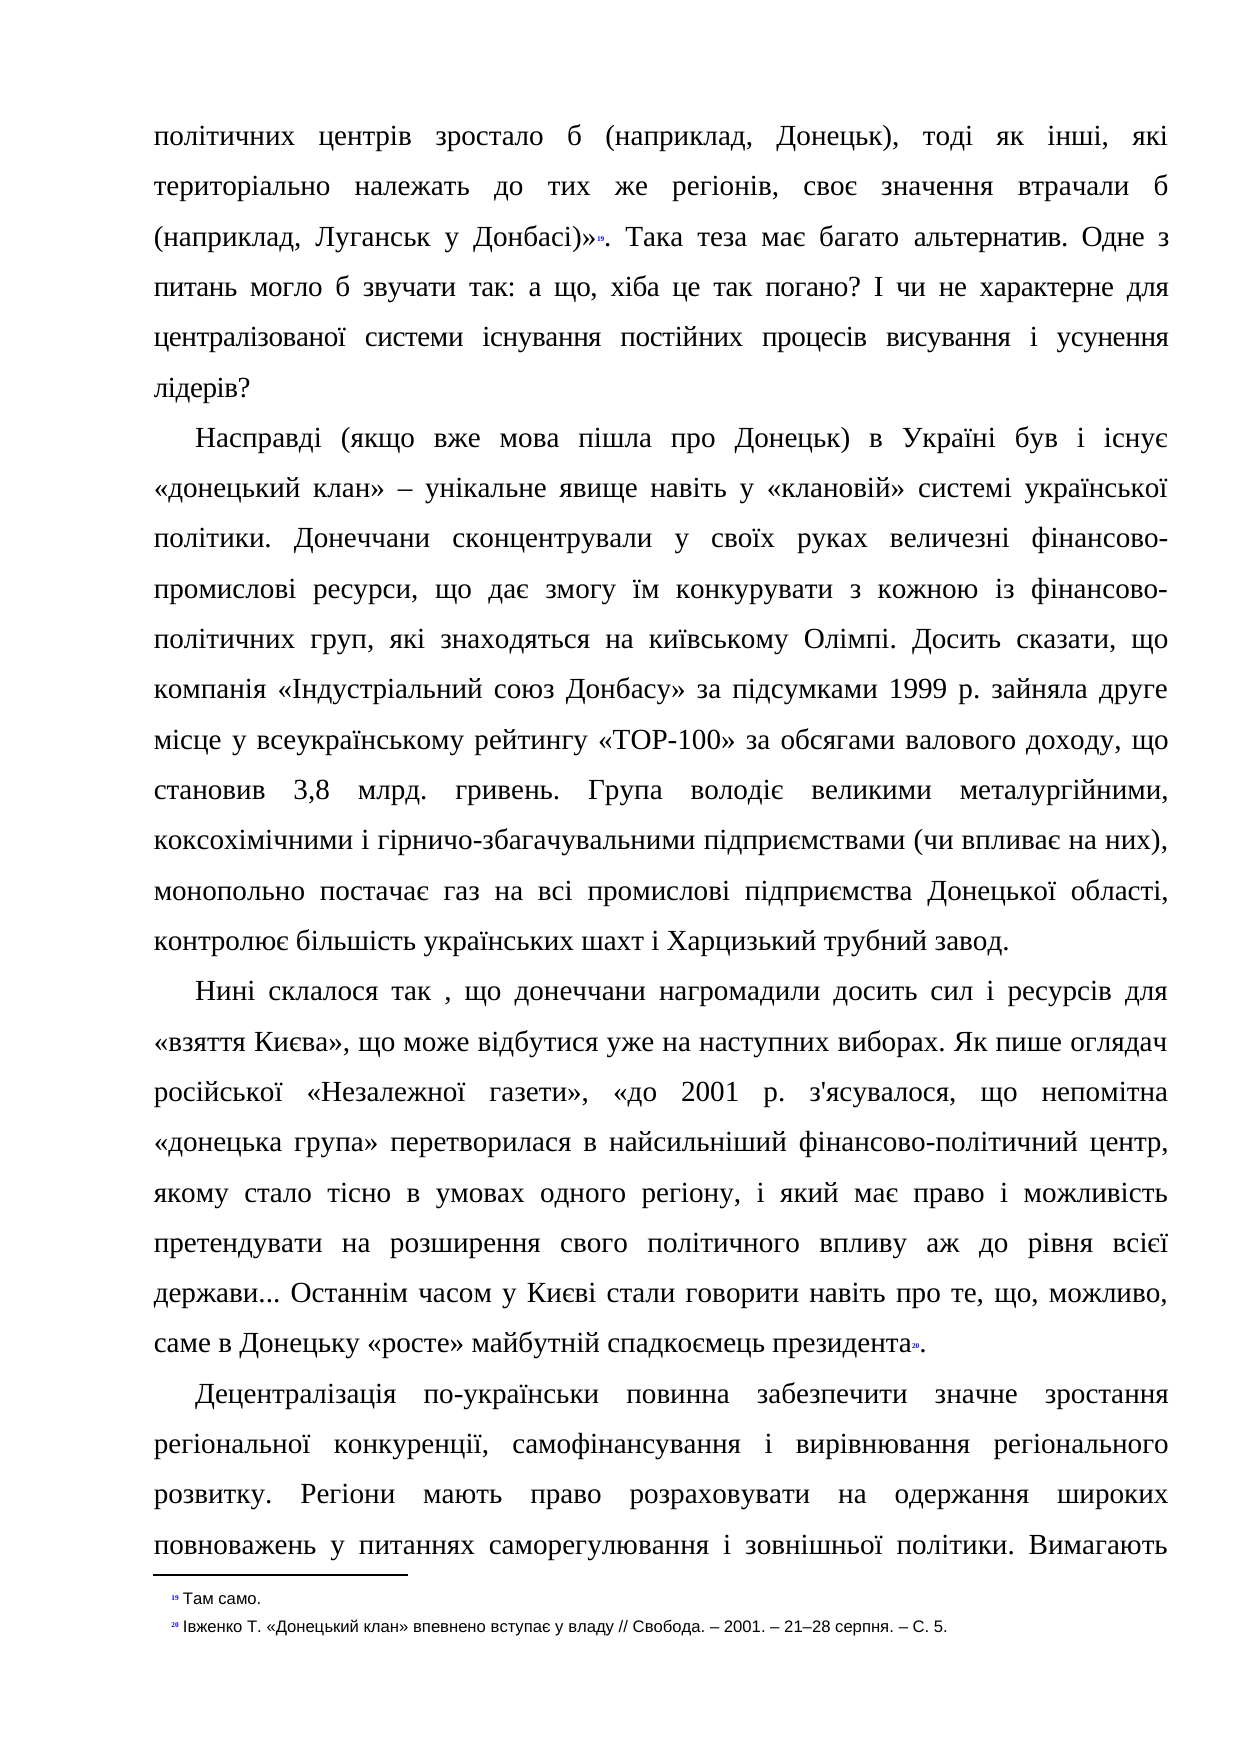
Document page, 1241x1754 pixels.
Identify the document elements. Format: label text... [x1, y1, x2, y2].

text Насправді (якщо вже мова пішла про Донецьк) в Україні був і існує «донецький клан» – унікальне явище навіть у «клановій» системі української політики. Донеччани сконцентрували у своїх руках величезні фінансово-промислові ресурси, що дає змогу їм конкурувати з кожною із фінансово-політичних груп, які знаходяться на київському Олімпі. Досить сказати, що компанія «Індустріальний союз Донбасу» за підсумками 1999 р. зайняла друге місце у всеукраїнському рейтингу «ТОР-100» за обсягами валового доходу, що становив 3,8 млрд. гривень. Група володіє великими металургійними, коксохімічними і гірничо-збагачувальними підприємствами (чи впливає на них), монопольно постачає газ на всі промислові підприємства Донецької області, контролює більшість українських шахт і Харцизький трубний завод. [153, 420, 1169, 957]
text Нині склалося так , що донеччани нагромадили досить сил і ресурсів для «взяття Києва», що може відбутися уже на наступних виборах. Як пише оглядач російської «Незалежної газети», «до 2001 р. з'ясувалося, що непомітна «донецька група» перетворилася в найсильніший фінансово-політичний центр, якому стало тісно в умовах одного регіону, і який має право і можливість претендувати на розширення свого політичного впливу аж до рівня всієї держави... Останнім часом у Києві стали говорити навіть про те, що, можливо, саме в Донецьку «росте» майбутній спадкоємець президента. [153, 973, 1169, 1359]
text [153, 1376, 1169, 1560]
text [153, 118, 1169, 403]
